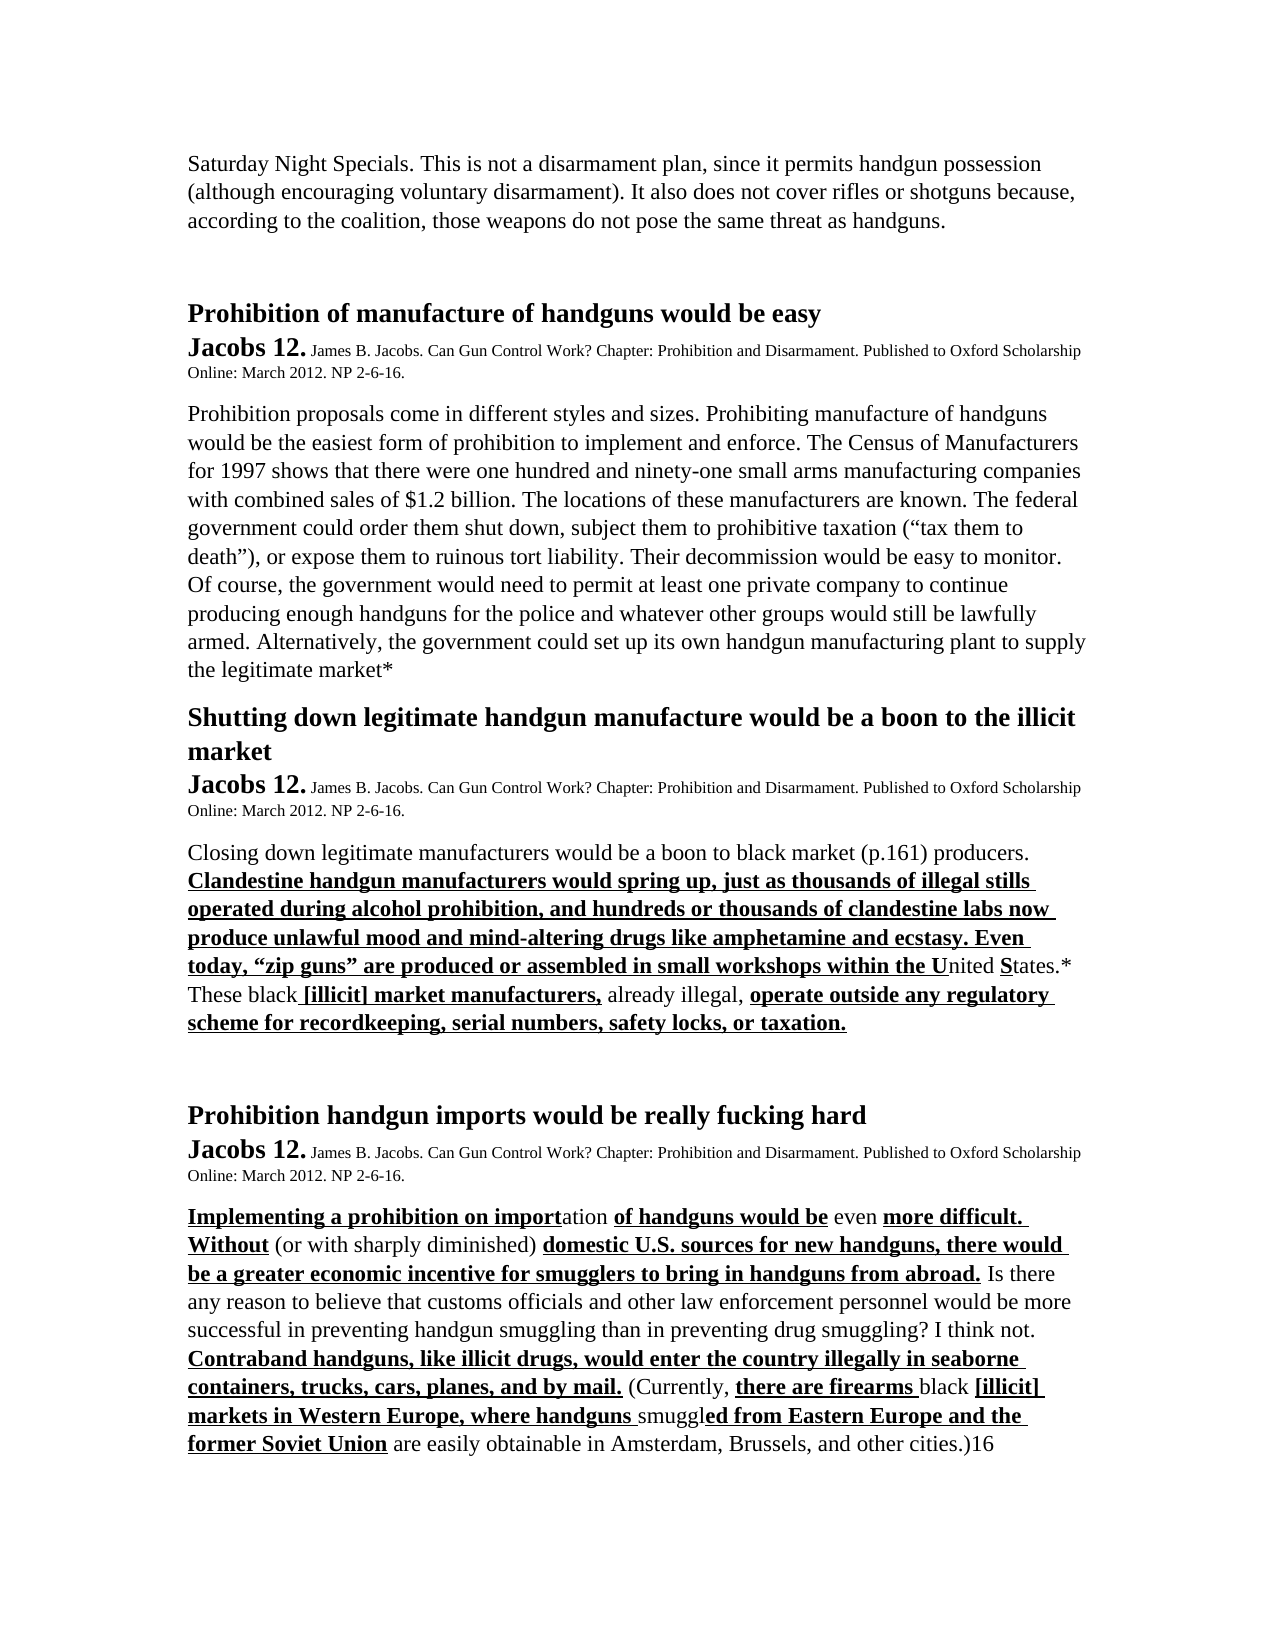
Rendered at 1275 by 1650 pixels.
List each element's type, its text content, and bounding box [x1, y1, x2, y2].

text Implementing a prohibition on importation of handguns would be even more difficult. Without (or with sharply diminished) domestic U.S. sources for new handguns, there would be a greater economic incentive for smugglers to bring in handguns from abroad. Is there any reason to believe that customs officials and other law enforcement personnel would be more successful in preventing handgun smuggling than in preventing drug smuggling? I think not. Contraband handguns, like illicit drugs, would enter the country illegally in seaborne containers, trucks, cars, planes, and by mail. (Currently, there are firearms black [illicit] markets in Western Europe, where handguns smuggled from Eastern Europe and the former Soviet Union are easily obtainable in Amsterdam, Brussels, and other cities.)16 [187, 1203, 1087, 1457]
text Closing down legitimate manufacturers would be a boon to black market (p.161) producers. Clandestine handgun manufacturers would spring up, just as thousands of illegal stills operated during alcohol prohibition, and hundreds or thousands of clandestine labs now produce unlawful mood and mind-altering drugs like amphetamine and ecstasy. Even today, “zip guns” are produced or assembled in small workshops within the United States.* These black [illicit] market manufacturers, already illegal, operate outside any regulatory scheme for recordkeeping, serial numbers, safety locks, or taxation. [187, 838, 1087, 1036]
subtitle Shutting down legitimate handgun manufacture would be a boon to the illicit market [187, 702, 1087, 766]
subtitle Prohibition handgun imports would be really fucking hard [187, 1099, 1087, 1131]
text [187, 150, 1087, 233]
subtitle Prohibition of manufacture of handguns would be easy [187, 297, 1087, 328]
text Prohibition proposals come in different styles and sizes. Prohibiting manufacture of handguns would be the easiest form of prohibition to implement and enforce. The Census of Manufacturers for 1997 shows that there were one hundred and ninety-one small arms manufacturing companies with combined sales of $1.2 billion. The locations of these manufacturers are known. The federal government could order them shut down, subject them to prohibitive taxation (“tax them to death”), or expose them to ruinous tort liability. Their decommission would be easy to monitor. Of course, the government would need to permit at least one private company to continue producing enough handguns for the police and whatever other groups would still be lawfully armed. Alternatively, the government could set up its own handgun manufacturing plant to supply the legitimate market* [187, 401, 1087, 683]
